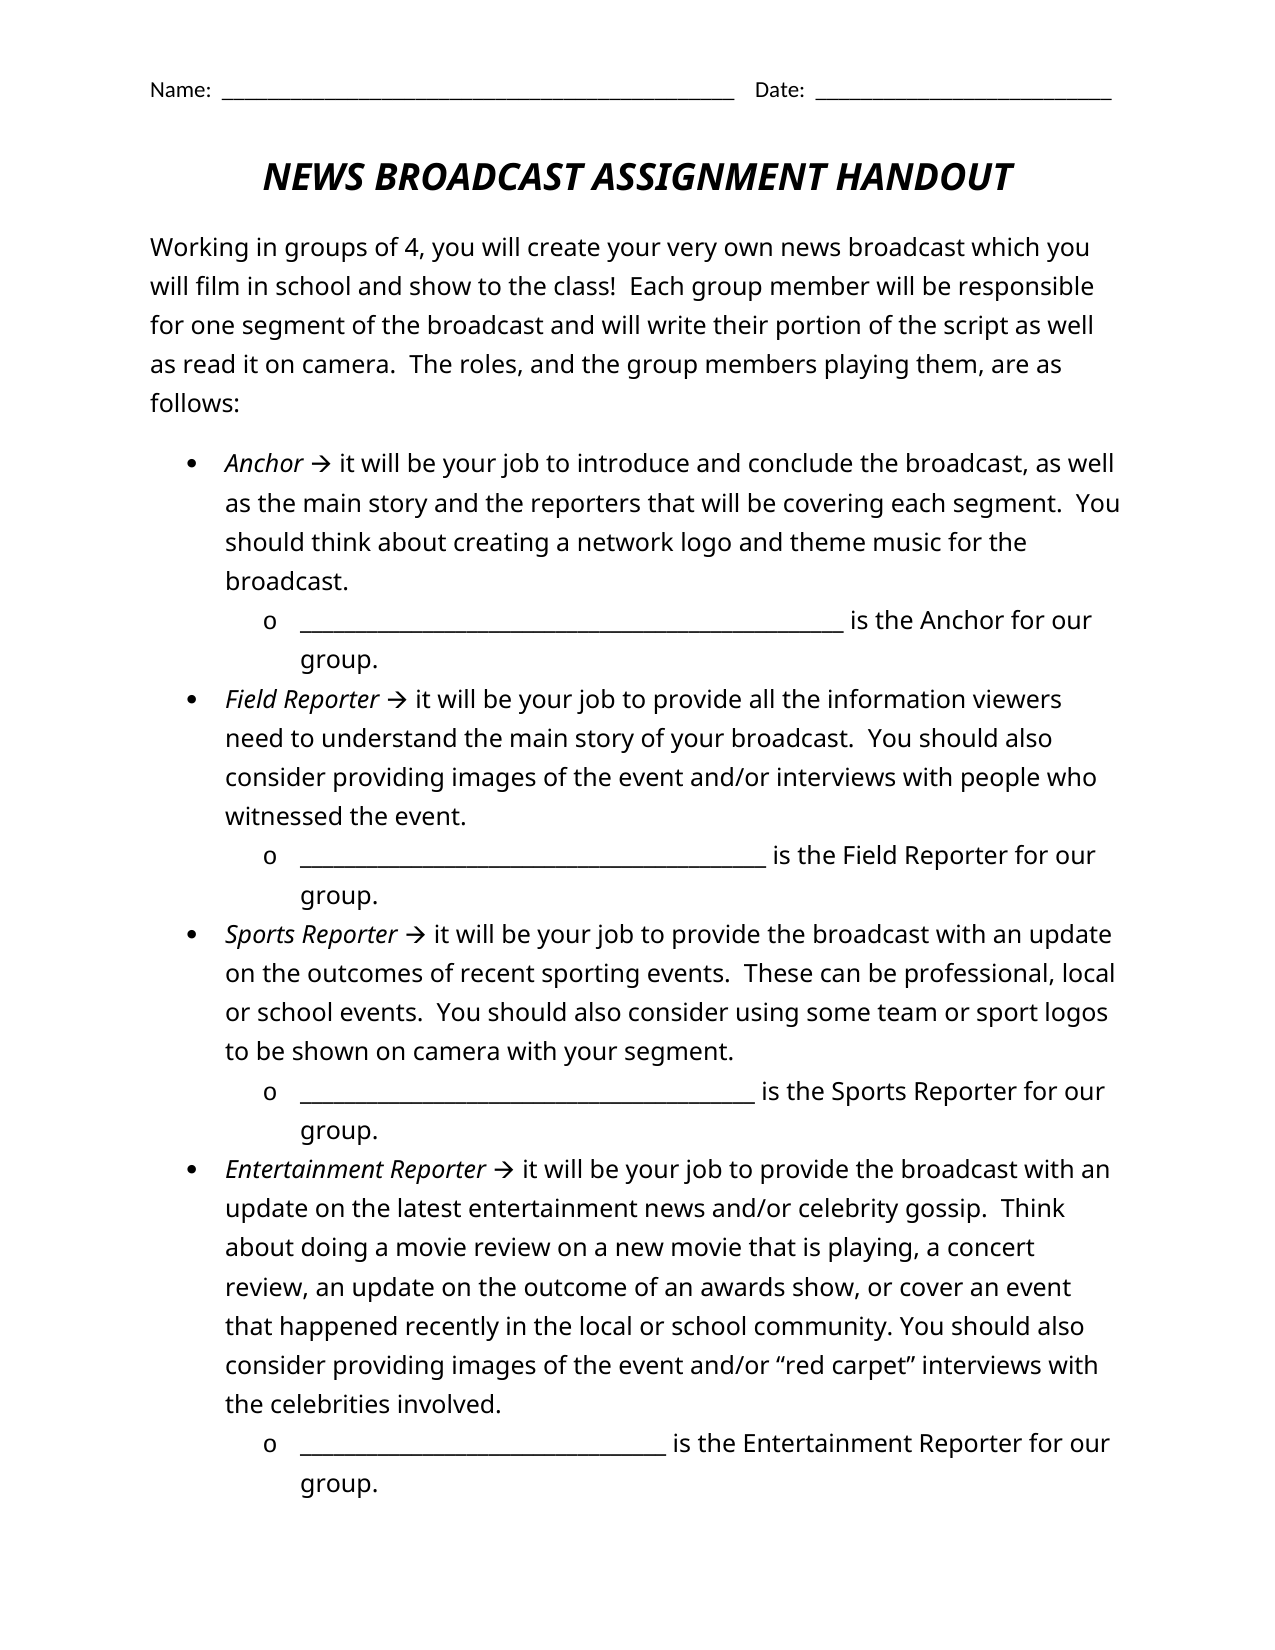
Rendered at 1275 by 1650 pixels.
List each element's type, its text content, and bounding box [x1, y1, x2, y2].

list Sports Reporter it will be your job to provide the broadcast with an update on the outcomes of recent sporting events. These can be professional, local or school events. You should also consider using some team or sport logos to be shown on camera with your segment. [187, 917, 1125, 1068]
text Working in groups of 4, you will create your very own news broadcast which you will film in school and show to the class! Each group member will be responsible for one segment of the broadcast and will write their portion of the script as well as read it on camera. The roles, and the group members playing them, are as follows: [150, 229, 1125, 420]
list Entertainment Reporter it will be your job to provide the broadcast with an update on the latest entertainment news and/or celebrity gossip. Think about doing a movie review on a new movie that is playing, a concert review, an update on the outcome of an awards show, or cover an event that happened recently in the local or school community. You should also consider providing images of the event and/or “red carpet” interviews with the celebrities involved. [187, 1152, 1125, 1421]
list __________________________________________ is the Field Reporter for our group. [262, 838, 1125, 911]
text NEWS BROADCAST ASSIGNMENT HANDOUT [150, 150, 1125, 201]
list _________________________________________________ is the Anchor for our group. [262, 603, 1125, 676]
list _________________________________________ is the Sports Reporter for our group. [262, 1073, 1125, 1147]
list Field Reporter it will be your job to provide all the information viewers need to understand the main story of your broadcast. You should also consider providing images of the event and/or interviews with people who witnessed the event. [187, 681, 1125, 833]
list Anchor it will be your job to introduce and conclude the broadcast, as well as the main story and the reporters that will be covering each segment. You should think about creating a network logo and theme music for the broadcast. [187, 446, 1125, 598]
list _________________________________ is the Entertainment Reporter for our group. [262, 1426, 1125, 1499]
